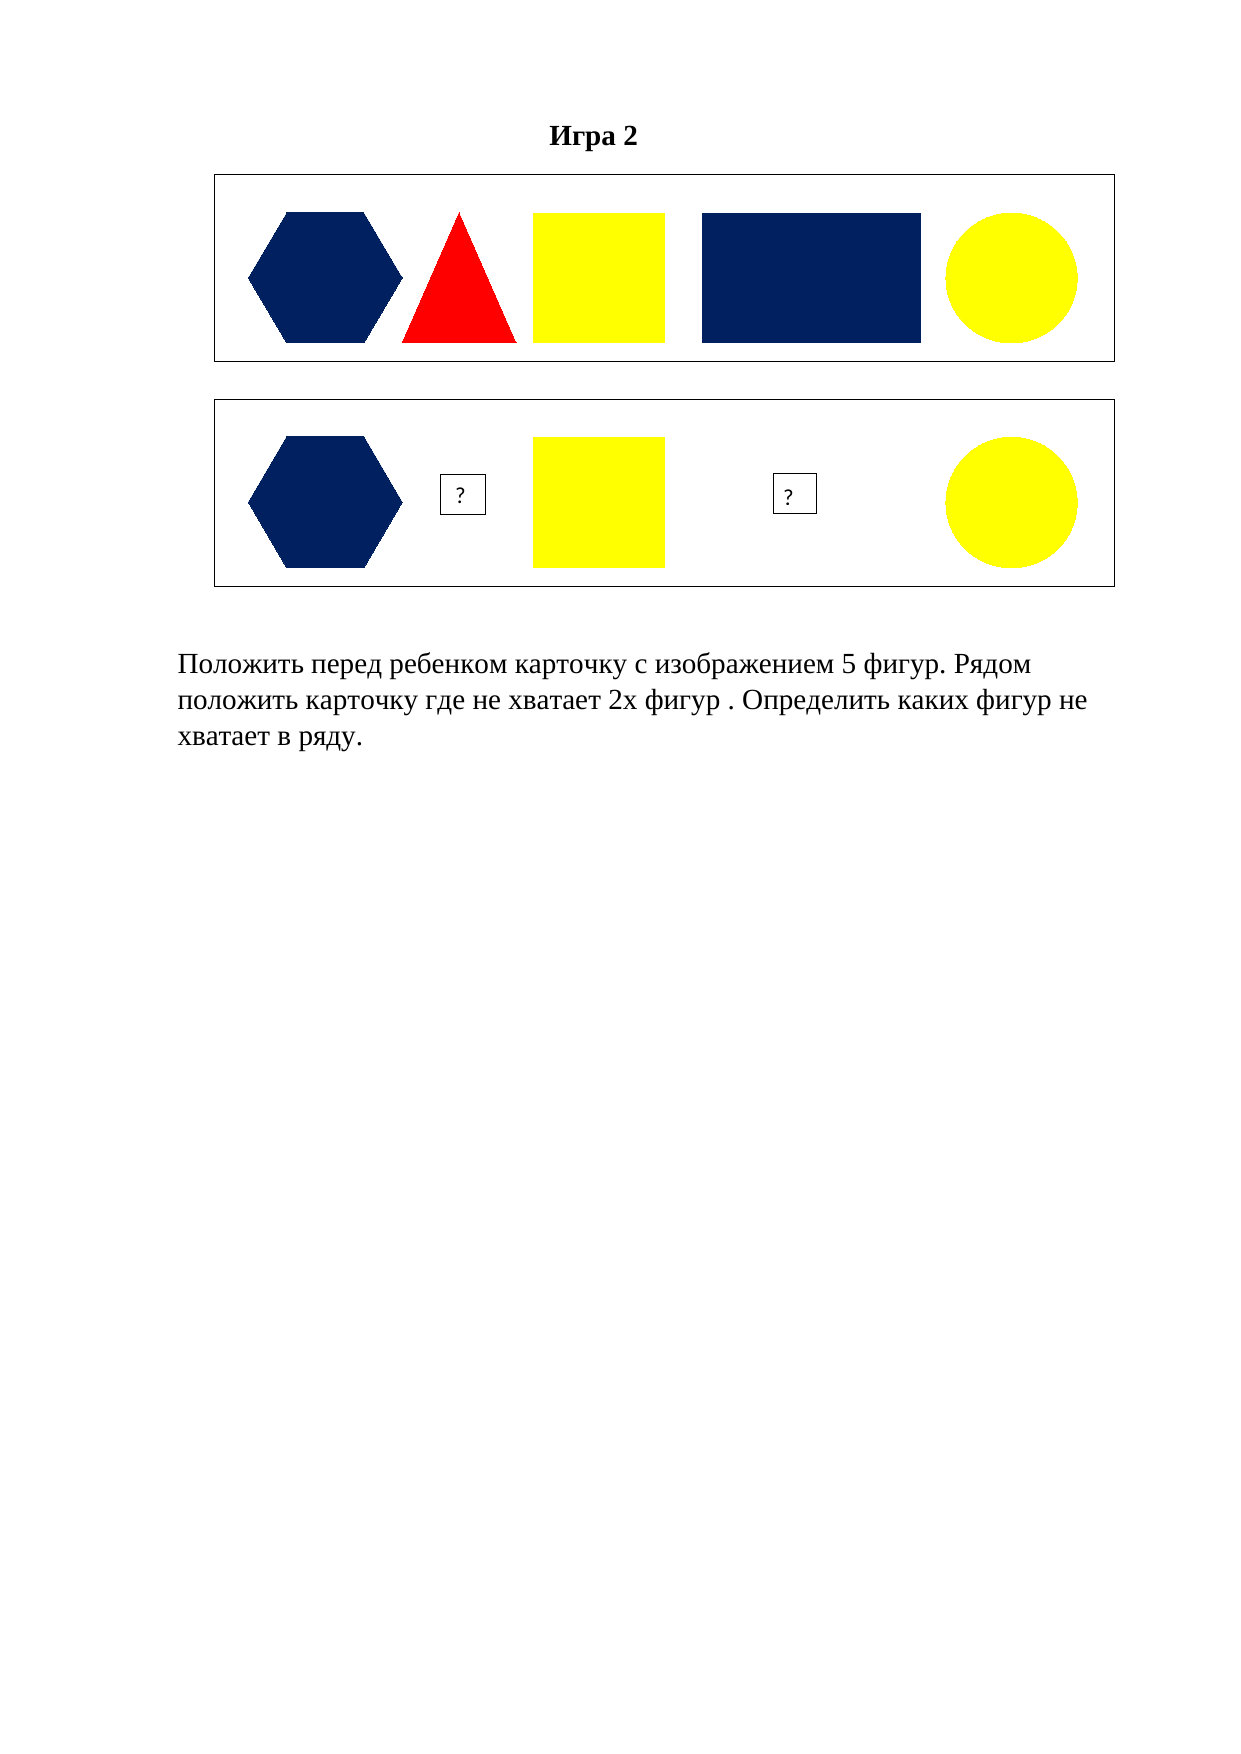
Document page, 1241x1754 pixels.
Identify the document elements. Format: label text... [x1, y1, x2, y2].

text Игра 2 [177, 118, 1152, 152]
text Положить перед ребенком карточку с изображением 5 фигур. Рядом положить карточку где не хватает 2х фигур . Определить каких фигур не хватает в ряду. [177, 646, 1152, 752]
